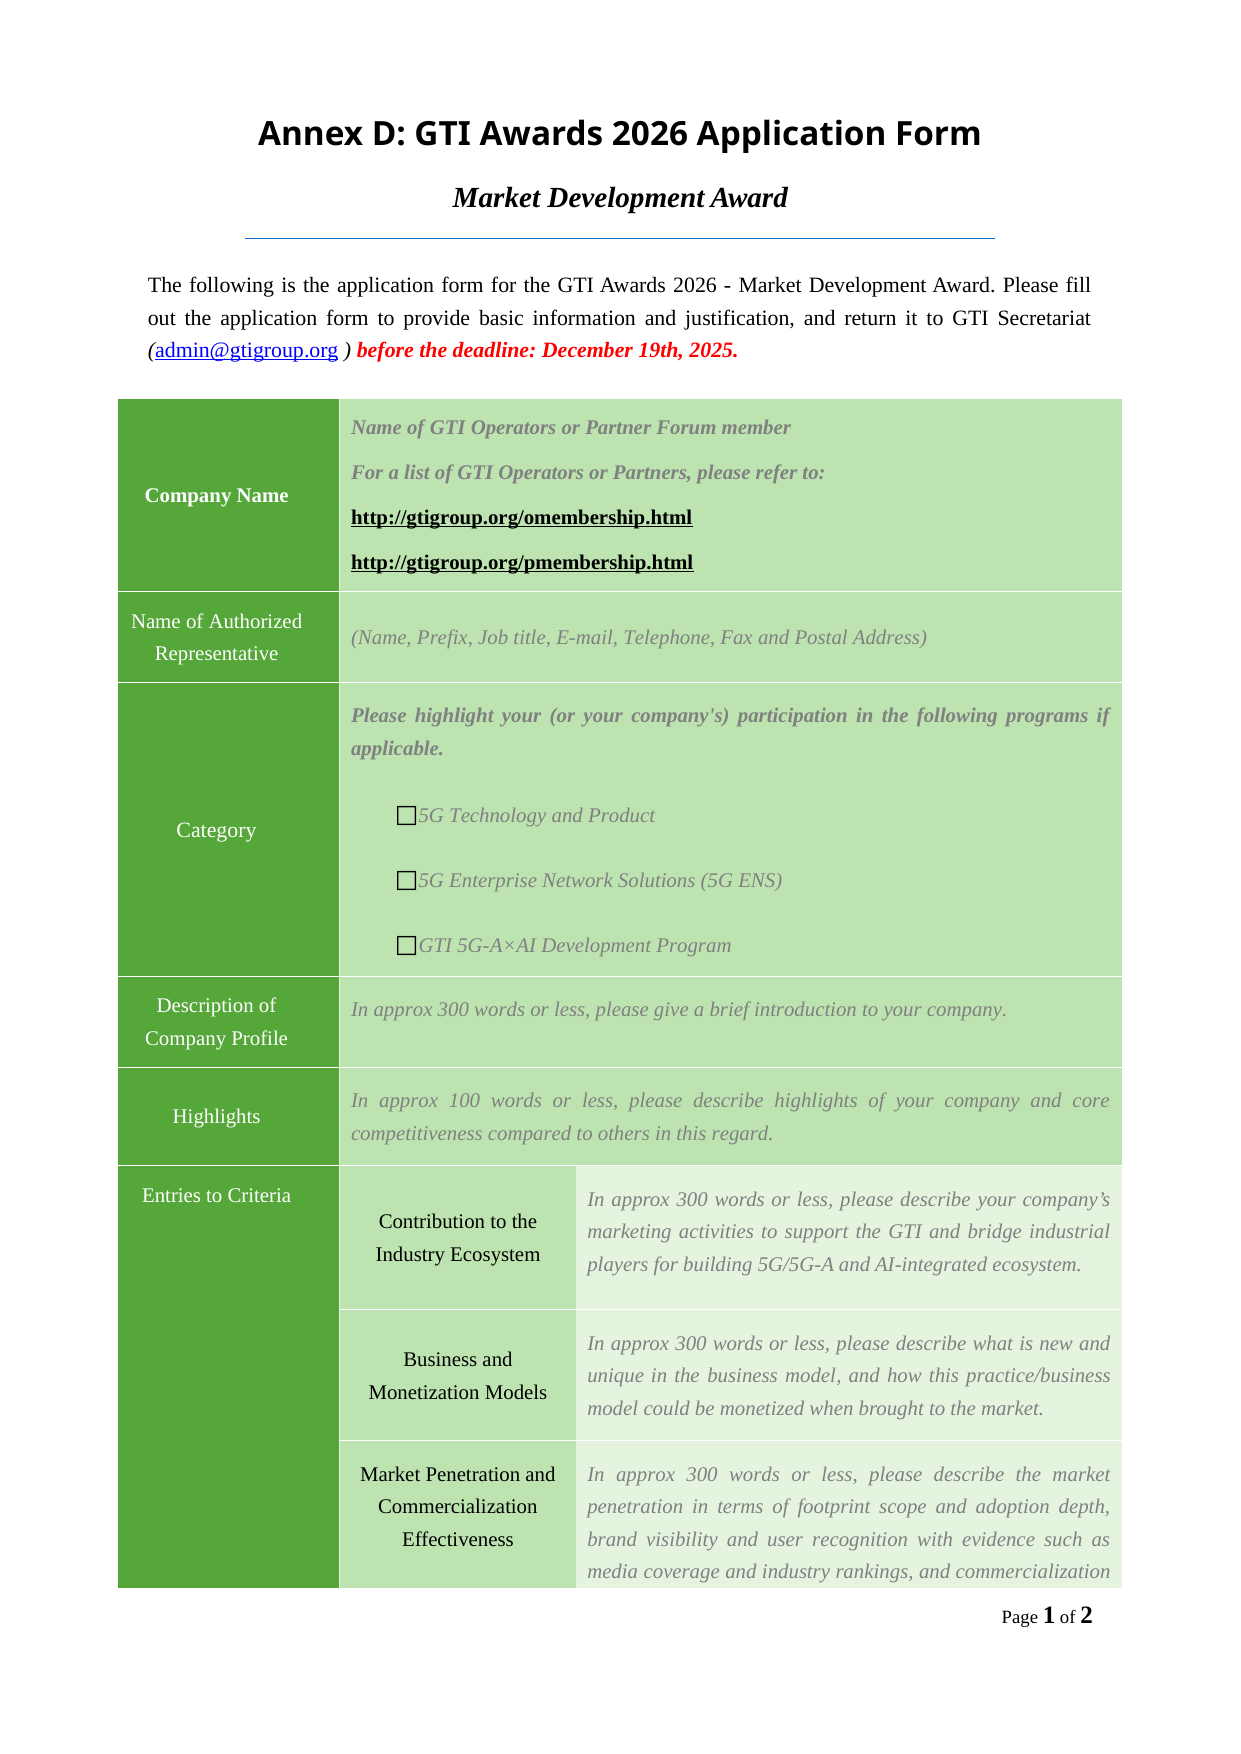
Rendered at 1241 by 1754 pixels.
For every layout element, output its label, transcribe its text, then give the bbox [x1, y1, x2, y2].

table_cell Please highlight your (or your company's) participation in the following programs if applicable. □5G Technology and Product □5G Enterprise Network Solutions (5G ENS) □GTI 5G-A×AI Development Program [340, 683, 1122, 976]
text Market Development Award [245, 165, 995, 238]
table_cell Entries to Criteria [118, 1166, 339, 1588]
table_cell In approx 300 words or less, please give a brief introduction to your company. [340, 977, 1122, 1067]
text The following is the application form for the GTI Awards 2026 - Market Development Award. Please fill out the application form to provide basic information and justification, and return it to GTI Secretariat (admin@gtigroup.org ) before the deadline: December 19th, 2025. [148, 268, 1092, 366]
table_cell Highlights [118, 1068, 339, 1165]
table_cell Contribution to the Industry Ecosystem [340, 1166, 576, 1309]
table_cell In approx 100 words or less, please describe highlights of your company and core competitiveness compared to others in this regard. [340, 1068, 1122, 1165]
table_cell (Name, Prefix, Job title, E-mail, Telephone, Fax and Postal Address) [340, 592, 1122, 682]
text Annex D: GTI Awards 2026 Application Form [148, 100, 1092, 165]
table_header Name of GTI Operators or Partner Forum member For a list of GTI Operators or Partners, please refer to: http://gtigroup.org/omembership.html http://gtigroup.org/pmembership.html [340, 399, 1122, 591]
table_cell Category [118, 683, 339, 976]
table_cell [340, 1441, 576, 1588]
table_cell Description of Company Profile [118, 977, 339, 1067]
table_cell In approx 300 words or less, please describe your company’s marketing activities to support the GTI and bridge industrial players for building 5G/5G-A and AI-integrated ecosystem. [576, 1166, 1122, 1309]
table_cell Business and Monetization Models [340, 1310, 576, 1440]
table_cell In approx 300 words or less, please describe what is new and unique in the business model, and how this practice/business model could be monetized when brought to the market. [576, 1310, 1122, 1440]
table_cell Name of Authorized Representative [118, 592, 339, 682]
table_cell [576, 1441, 1122, 1588]
table_header Company Name [118, 399, 339, 591]
